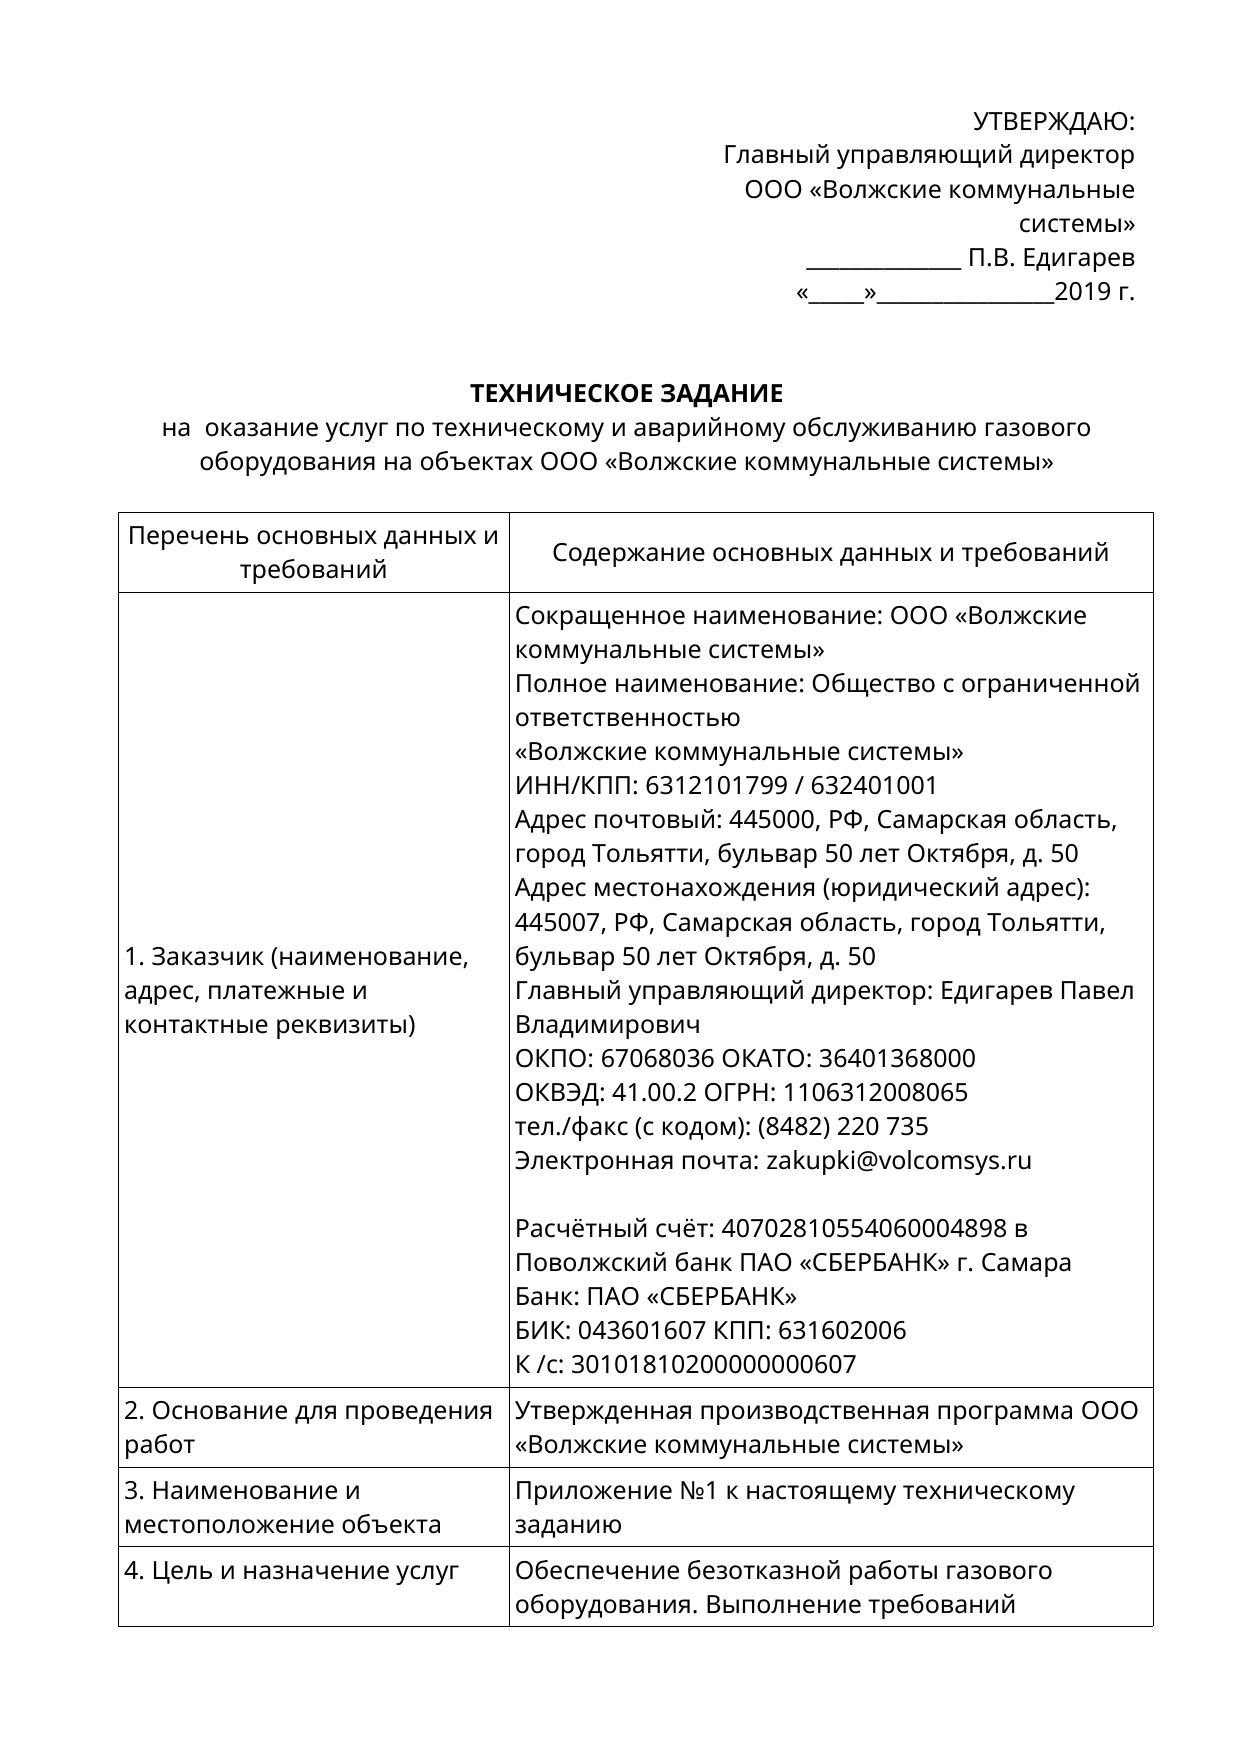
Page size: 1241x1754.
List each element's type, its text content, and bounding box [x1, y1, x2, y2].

table_cell 3. Наименование и местоположение объекта [119, 1468, 509, 1546]
table_header Перечень основных данных и требований [119, 513, 509, 592]
text на оказание услуг по техническому и аварийному обслуживанию газового оборудования на объектах ООО «Волжские коммунальные системы» [118, 410, 1135, 478]
table_header Содержание основных данных и требований [510, 513, 1153, 592]
table_cell Сокращенное наименование: ООО «Волжские коммунальные системы» Полное наименование: Общество с ограниченной ответственностью «Волжские коммунальные системы» ИНН/КПП: 6312101799 / 632401001 Адрес почтовый: 445000, РФ, Самарская область, город Тольятти, бульвар 50 лет Октября, д. 50 Адрес местонахождения (юридический адрес): 445007, РФ, Самарская область, город Тольятти, бульвар 50 лет Октября, д. 50 Главный управляющий директор: Едигарев Павел Владимирович ОКПО: 67068036 ОКАТО: 36401368000 ОКВЭД: 41.00.2 ОГРН: 1106312008065 тел./факс (с кодом): (8482) 220 735 Электронная почта: zakupki@volcomsys.ru Расчётный счёт: 40702810554060004898 в Поволжский банк ПАО «СБЕРБАНК» г. Самара Банк: ПАО «СБЕРБАНК» БИК: 043601607 КПП: 631602006 К /с: 30101810200000000607 [510, 593, 1153, 1387]
text ______________ П.В. Едигарев [118, 239, 1135, 273]
table_cell 1. Заказчик (наименование, адрес, платежные и контактные реквизиты) [119, 593, 509, 1387]
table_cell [119, 1547, 509, 1626]
text Главный управляющий директор [118, 137, 1135, 171]
text ООО «Волжские коммунальные системы» [118, 171, 1135, 239]
text «_____»________________2019 г. [118, 273, 1135, 307]
table_cell 2. Основание для проведения работ [119, 1388, 509, 1467]
text УТВЕРЖДАЮ: [193, 103, 1135, 137]
text ТЕХНИЧЕСКОЕ ЗАДАНИЕ [118, 376, 1135, 410]
table_cell Приложение №1 к настоящему техническому заданию [510, 1468, 1153, 1546]
table_cell Утвержденная производственная программа ООО «Волжские коммунальные системы» [510, 1388, 1153, 1467]
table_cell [510, 1547, 1153, 1626]
